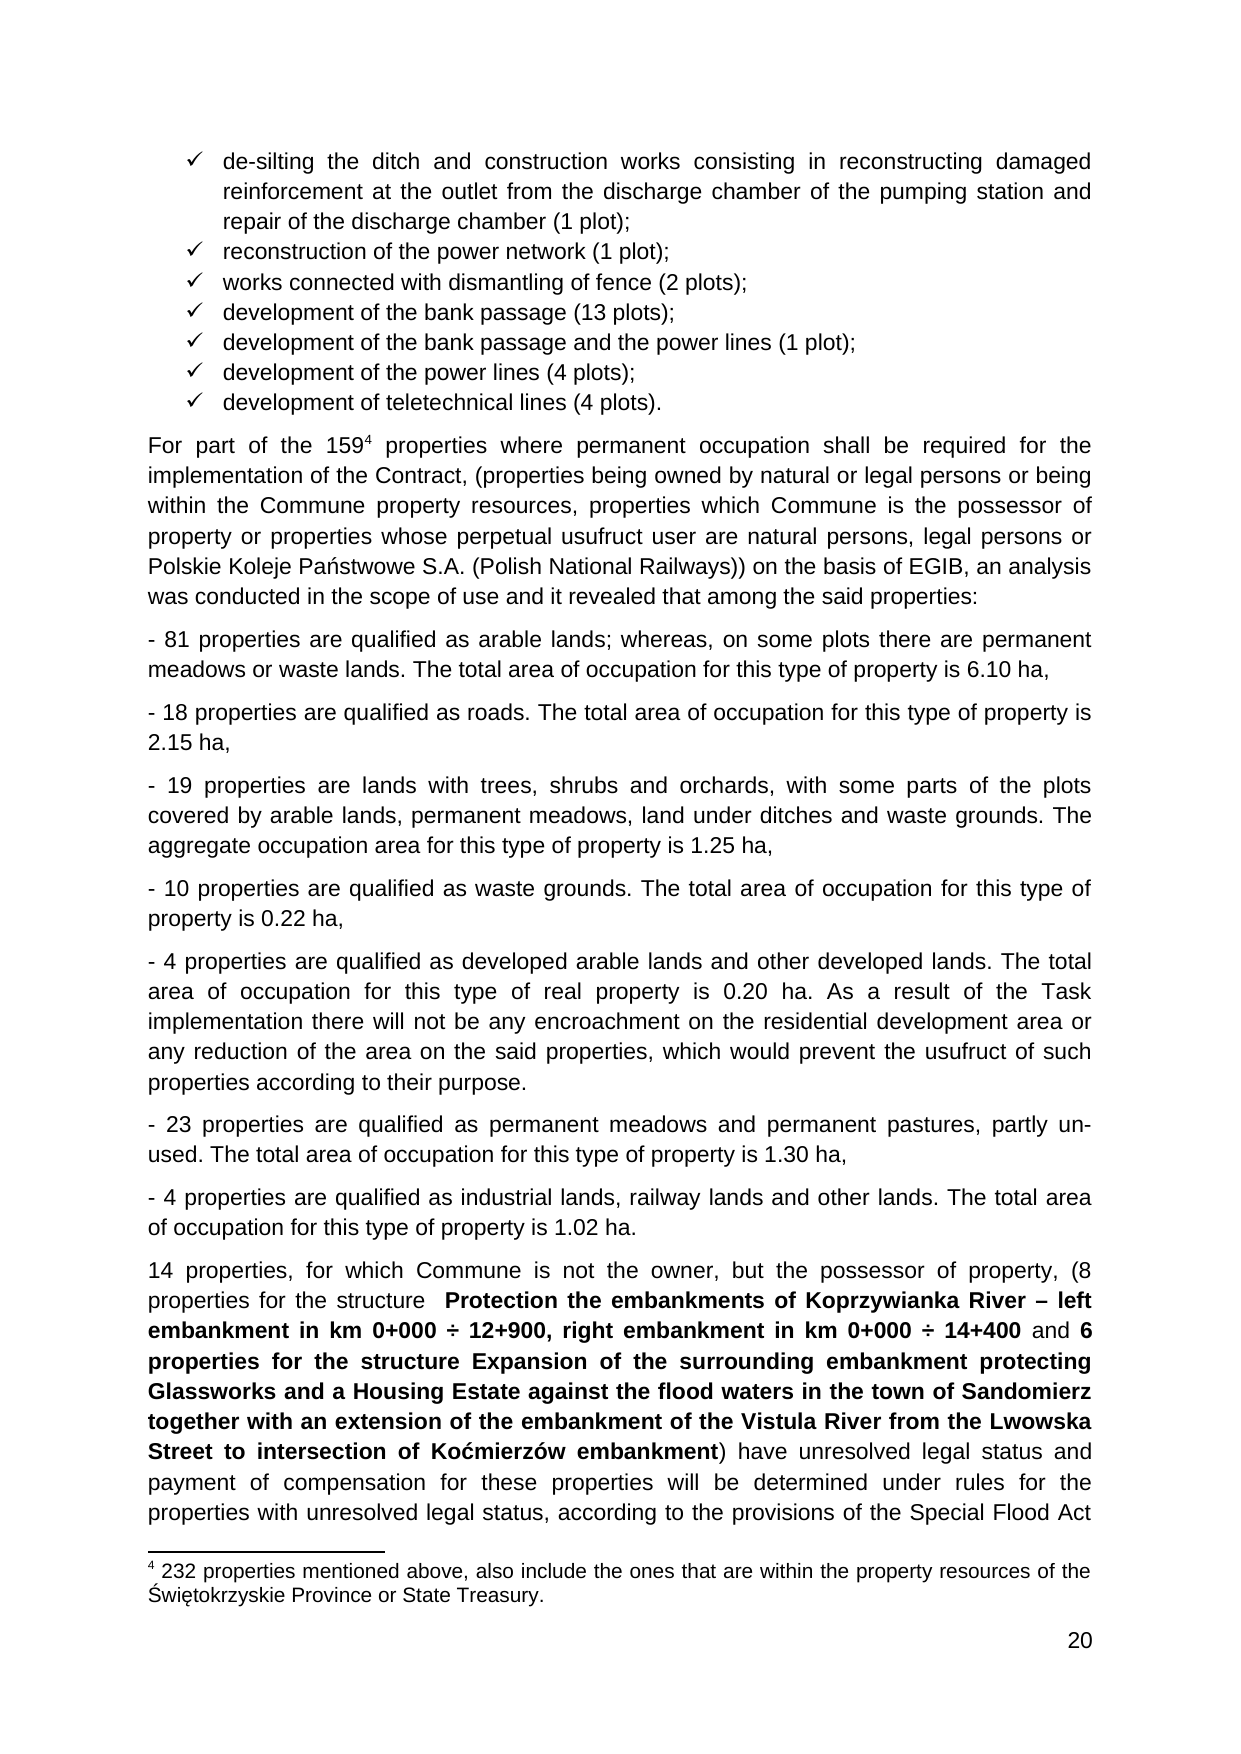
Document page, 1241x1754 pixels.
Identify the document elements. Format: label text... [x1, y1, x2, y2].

list works connected with dismantling of fence (2 plots); [185, 268, 1093, 295]
text - 19 properties are lands with trees, shrubs and orchards, with some parts of the plots covered by arable lands, permanent meadows, land under ditches and waste grounds. The aggregate occupation area for this type of property is 1.25 ha, [148, 772, 1093, 858]
list development of teletechnical lines (4 plots). [185, 389, 1093, 416]
list development of the bank passage and the power lines (1 plot); [185, 329, 1093, 355]
text - 18 properties are qualified as roads. The total area of occupation for this type of property is 2.15 ha, [148, 699, 1093, 755]
text For part of the 159 properties where permanent occupation shall be required for the implementation of the Contract, (properties being owned by natural or legal persons or being within the Commune property resources, properties which Commune is the possessor of property or properties whose perpetual usufruct user are natural persons, legal persons or Polskie Koleje Państwowe S.A. (Polish National Railways)) on the basis of EGIB, an analysis was conducted in the scope of use and it revealed that among the said properties: [148, 432, 1093, 609]
list development of the bank passage (13 plots); [185, 299, 1093, 325]
list reconstruction of the power network (1 plot); [185, 238, 1093, 264]
list de-silting the ditch and construction works consisting in reconstructing damaged reinforcement at the outlet from the discharge chamber of the pumping station and repair of the discharge chamber (1 plot); [185, 148, 1093, 234]
text - 81 properties are qualified as arable lands; whereas, on some plots there are permanent meadows or waste lands. The total area of occupation for this type of property is 6.10 ha, [148, 626, 1093, 682]
text - 10 properties are qualified as waste grounds. The total area of occupation for this type of property is 0.22 ha, [148, 875, 1093, 931]
text - 4 properties are qualified as industrial lands, railway lands and other lands. The total area of occupation for this type of property is 1.02 ha. [148, 1184, 1093, 1241]
text - 23 properties are qualified as permanent meadows and permanent pastures, partly un-used. The total area of occupation for this type of property is 1.30 ha, [148, 1111, 1093, 1168]
text - 4 properties are qualified as developed arable lands and other developed lands. The total area of occupation for this type of real property is 0.20 ha. As a result of the Task implementation there will not be any encroachment on the residential development area or any reduction of the area on the said properties, which would prevent the usufruct of such properties according to their purpose. [148, 948, 1093, 1095]
list development of the power lines (4 plots); [185, 359, 1093, 385]
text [148, 1257, 1093, 1525]
